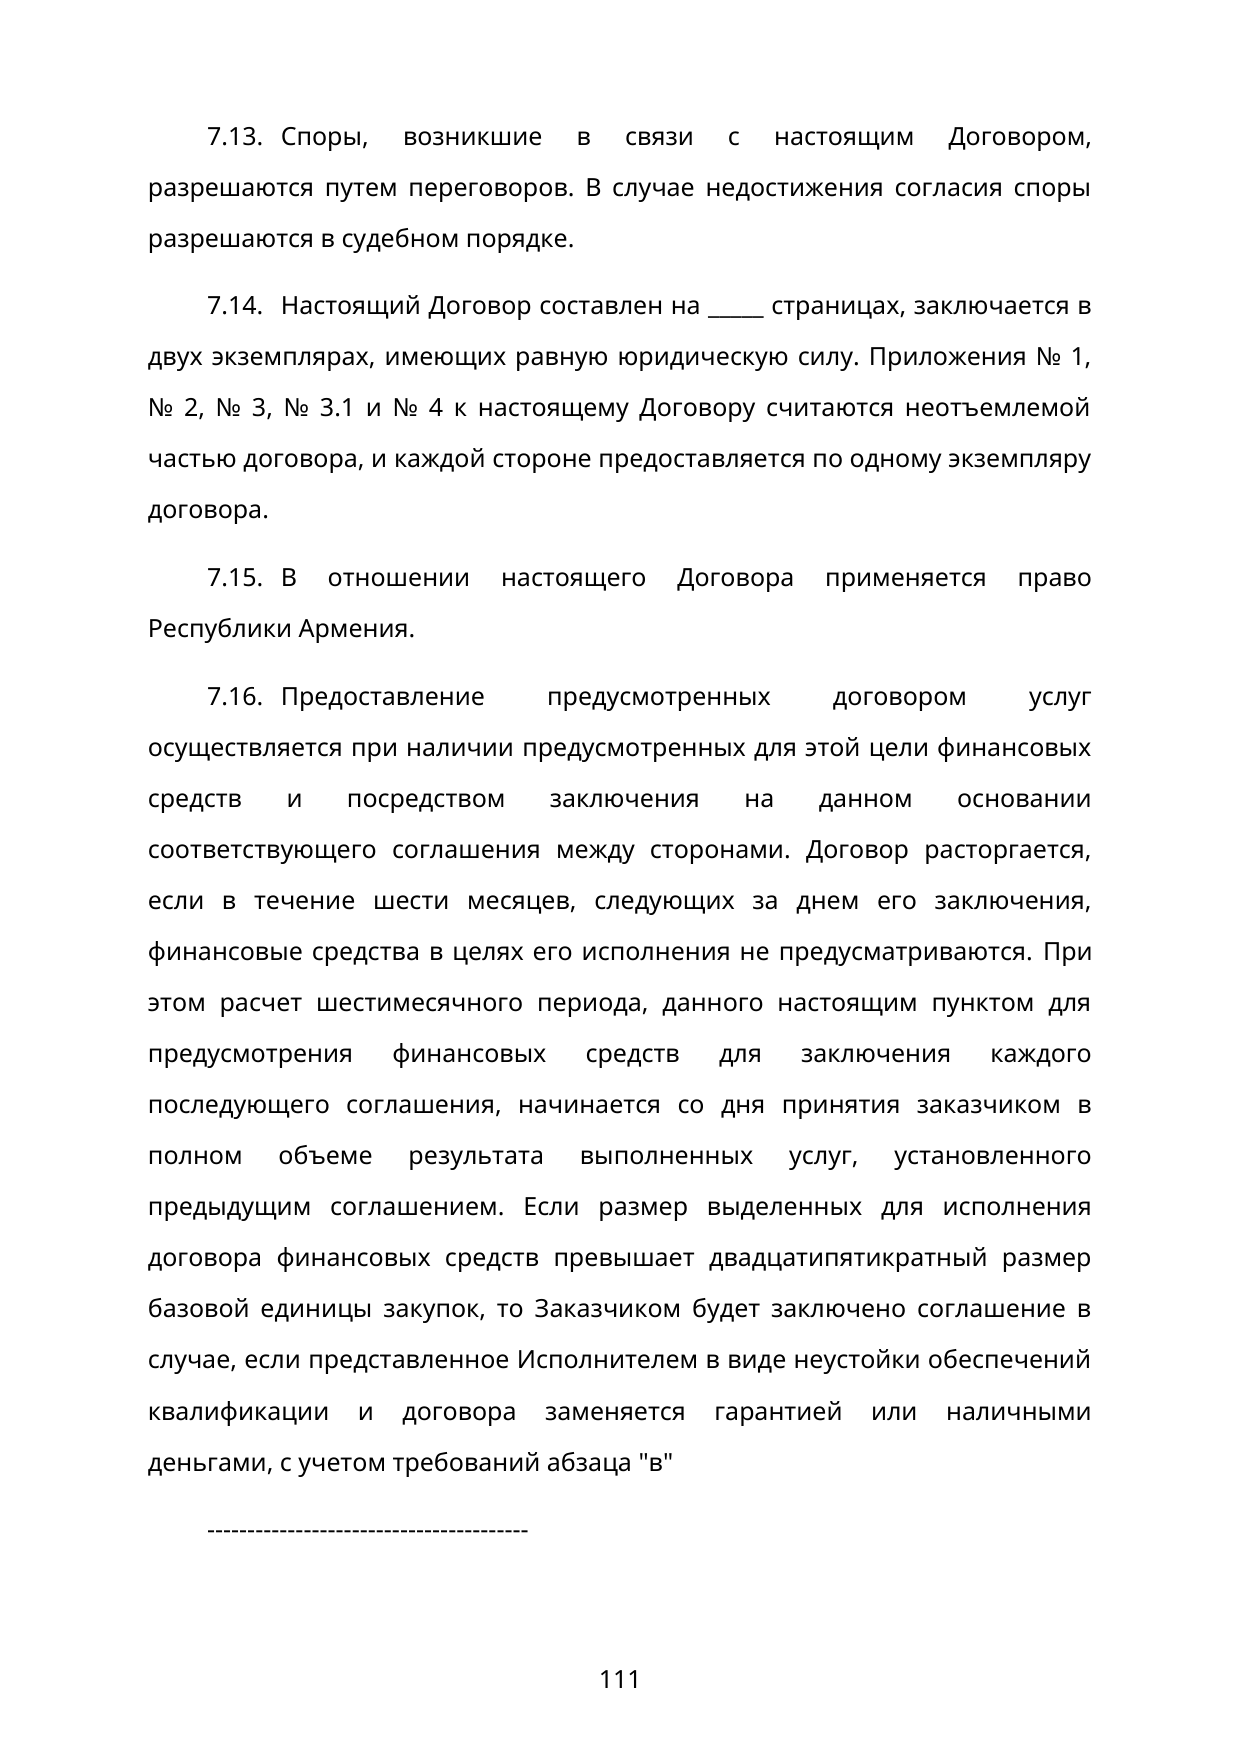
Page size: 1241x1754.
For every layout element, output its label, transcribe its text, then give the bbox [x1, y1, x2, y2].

text ---------------------------------------- [148, 1512, 1092, 1546]
text 7.14. Настоящий Договор составлен на _____ страницах, заключается в двух экземплярах, имеющих равную юридическую силу. Приложения № 1, № 2, № 3, № 3.1 и № 4 к настоящему Договору считаются неотъемлемой частью договора, и каждой стороне предоставляется по одному экземпляру договора. [148, 288, 1092, 526]
text 7.15. В отношении настоящего Договора применяется право Республики Армения. [148, 560, 1092, 645]
text 7.13. Споры, возникшие в связи с настоящим Договором, разрешаются путем переговоров. В случае недостижения согласия споры разрешаются в судебном порядке. [148, 118, 1092, 254]
text 7.16. Предоставление предусмотренных договором услуг осуществляется при наличии предусмотренных для этой цели финансовых средств и посредством заключения на данном основании соответствующего соглашения между сторонами. Договор расторгается, если в течение шести месяцев, следующих за днем его заключения, финансовые средства в целях его исполнения не предусматриваются. При этом расчет шестимесячного периода, данного настоящим пунктом для предусмотрения финансовых средств для заключения каждого последующего соглашения, начинается со дня принятия заказчиком в полном объеме результата выполненных услуг, установленного предыдущим соглашением. Если размер выделенных для исполнения договора финансовых средств превышает двадцатипятикратный размер базовой единицы закупок, то Заказчиком будет заключенo соглашение в случае, если представленное Исполнителем в виде неустойки обеспечений квалификации и договора заменяется гарантией или наличными деньгами, с учетом требований абзаца "в" [148, 678, 1092, 1478]
